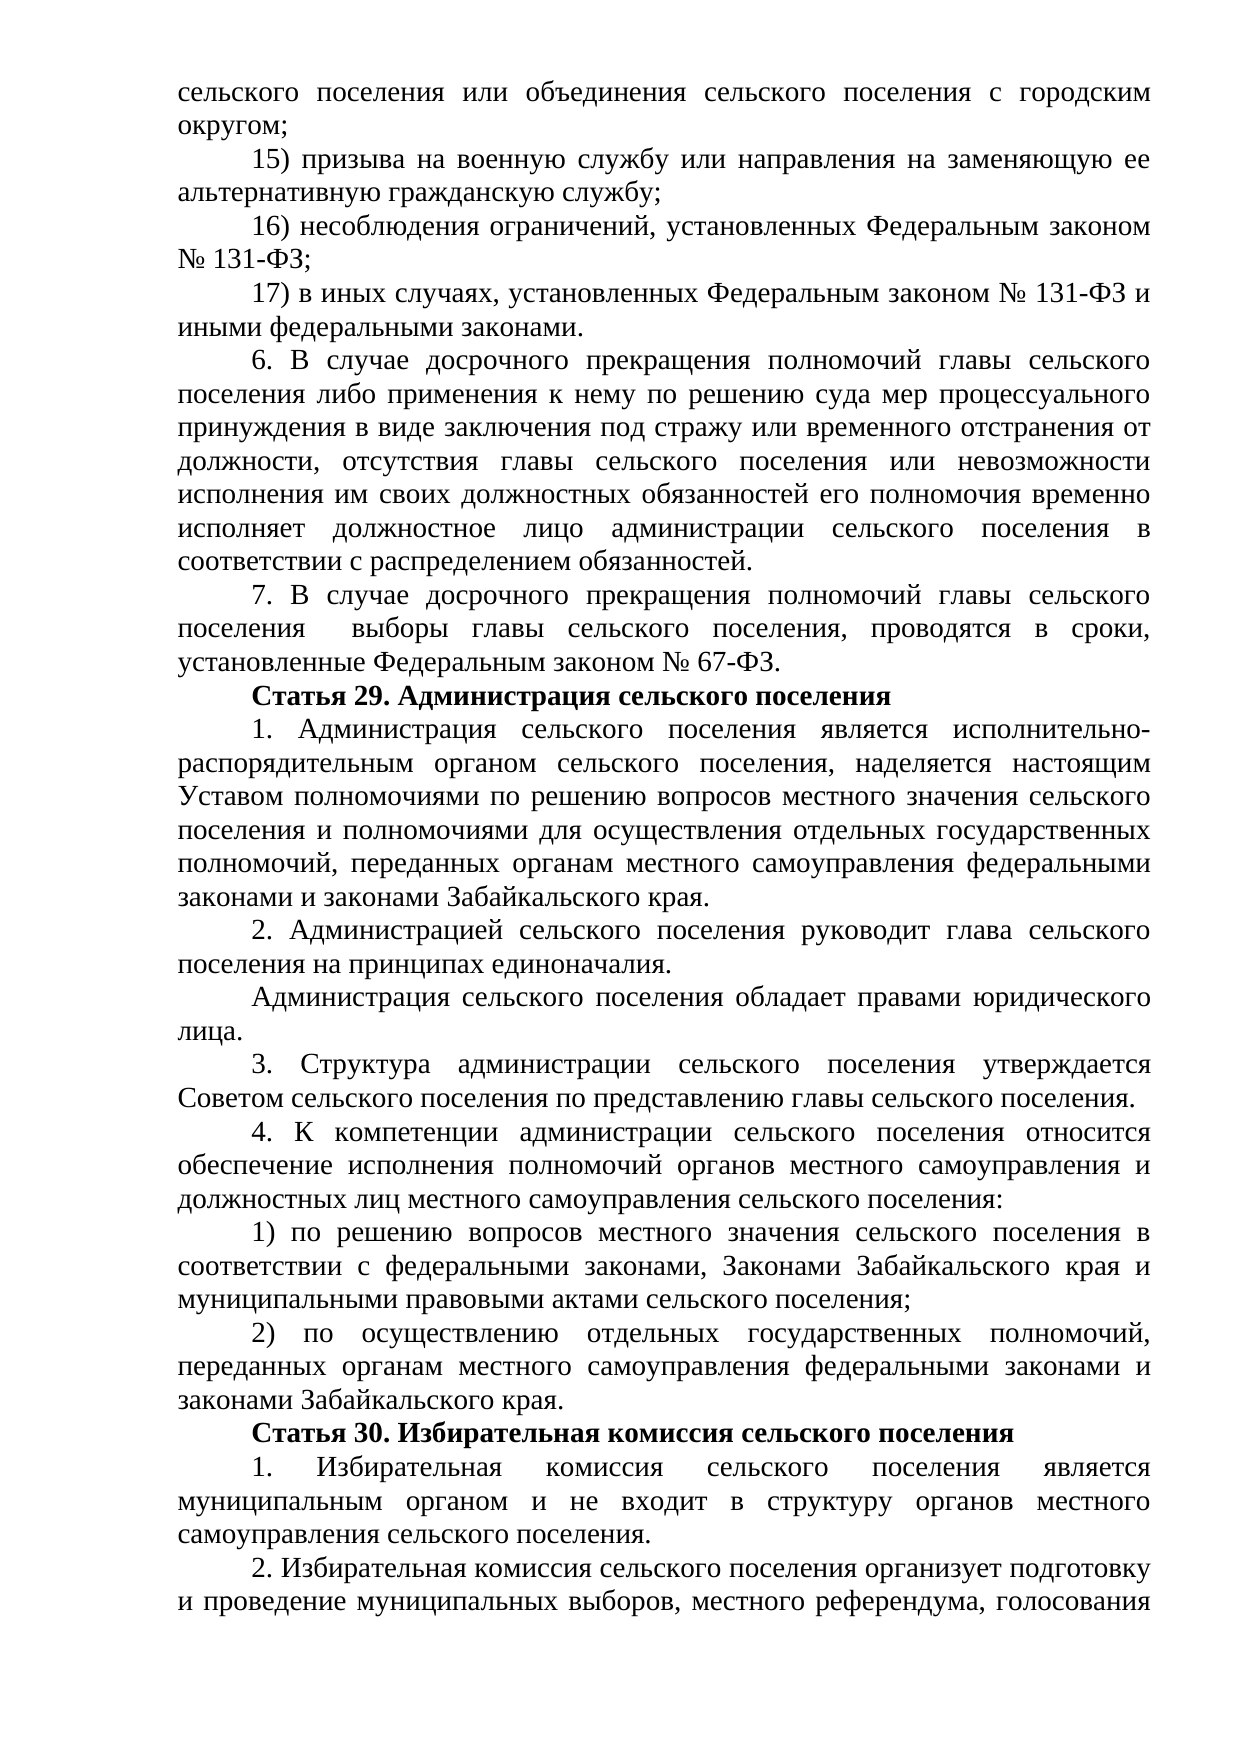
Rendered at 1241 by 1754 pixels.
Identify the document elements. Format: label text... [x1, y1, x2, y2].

text Администрация сельского поселения обладает правами юридического лица. [177, 979, 1152, 1047]
text Статья 29. Администрация сельского поселения [177, 678, 1152, 711]
text 1. Избирательная комиссия сельского поселения является муниципальным органом и не входит в структуру органов местного самоуправления сельского поселения. [177, 1449, 1152, 1550]
text 6. В случае досрочного прекращения полномочий главы сельского поселения либо применения к нему по решению суда мер процессуального принуждения в виде заключения под стражу или временного отстранения от должности, отсутствия главы сельского поселения или невозможности исполнения им своих должностных обязанностей его полномочия временно исполняет должностное лицо администрации сельского поселения в соответствии с распределением обязанностей. [177, 342, 1152, 577]
text 3. Структура администрации сельского поселения утверждается Советом сельского поселения по представлению главы сельского поселения. [177, 1047, 1152, 1114]
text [177, 74, 1152, 141]
text 4. К компетенции администрации сельского поселения относится обеспечение исполнения полномочий органов местного самоуправления и должностных лиц местного самоуправления сельского поселения: [177, 1114, 1152, 1214]
text 15) призыва на военную службу или направления на заменяющую ее альтернативную гражданскую службу; [177, 141, 1152, 208]
text Статья 30. Избирательная комиссия сельского поселения [177, 1416, 1152, 1449]
text 7. В случае досрочного прекращения полномочий главы сельского поселения выборы главы сельского поселения, проводятся в сроки, установленные Федеральным законом № 67-ФЗ. [177, 577, 1152, 678]
text 17) в иных случаях, установленных Федеральным законом № 131-ФЗ и иными федеральными законами. [177, 275, 1152, 342]
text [177, 1550, 1152, 1617]
text 2) по осуществлению отдельных государственных полномочий, переданных органам местного самоуправления федеральными законами и законами Забайкальского края. [177, 1315, 1152, 1416]
text 1. Администрация сельского поселения является исполнительно-распорядительным органом сельского поселения, наделяется настоящим Уставом полномочиями по решению вопросов местного значения сельского поселения и полномочиями для осуществления отдельных государственных полномочий, переданных органам местного самоуправления федеральными законами и законами Забайкальского края. [177, 711, 1152, 912]
text 1) по решению вопросов местного значения сельского поселения в соответствии с федеральными законами, Законами Забайкальского края и муниципальными правовыми актами сельского поселения; [177, 1214, 1152, 1315]
text 2. Администрацией сельского поселения руководит глава сельского поселения на принципах единоначалия. [177, 912, 1152, 979]
text 16) несоблюдения ограничений, установленных Федеральным законом № 131-ФЗ; [177, 208, 1152, 275]
